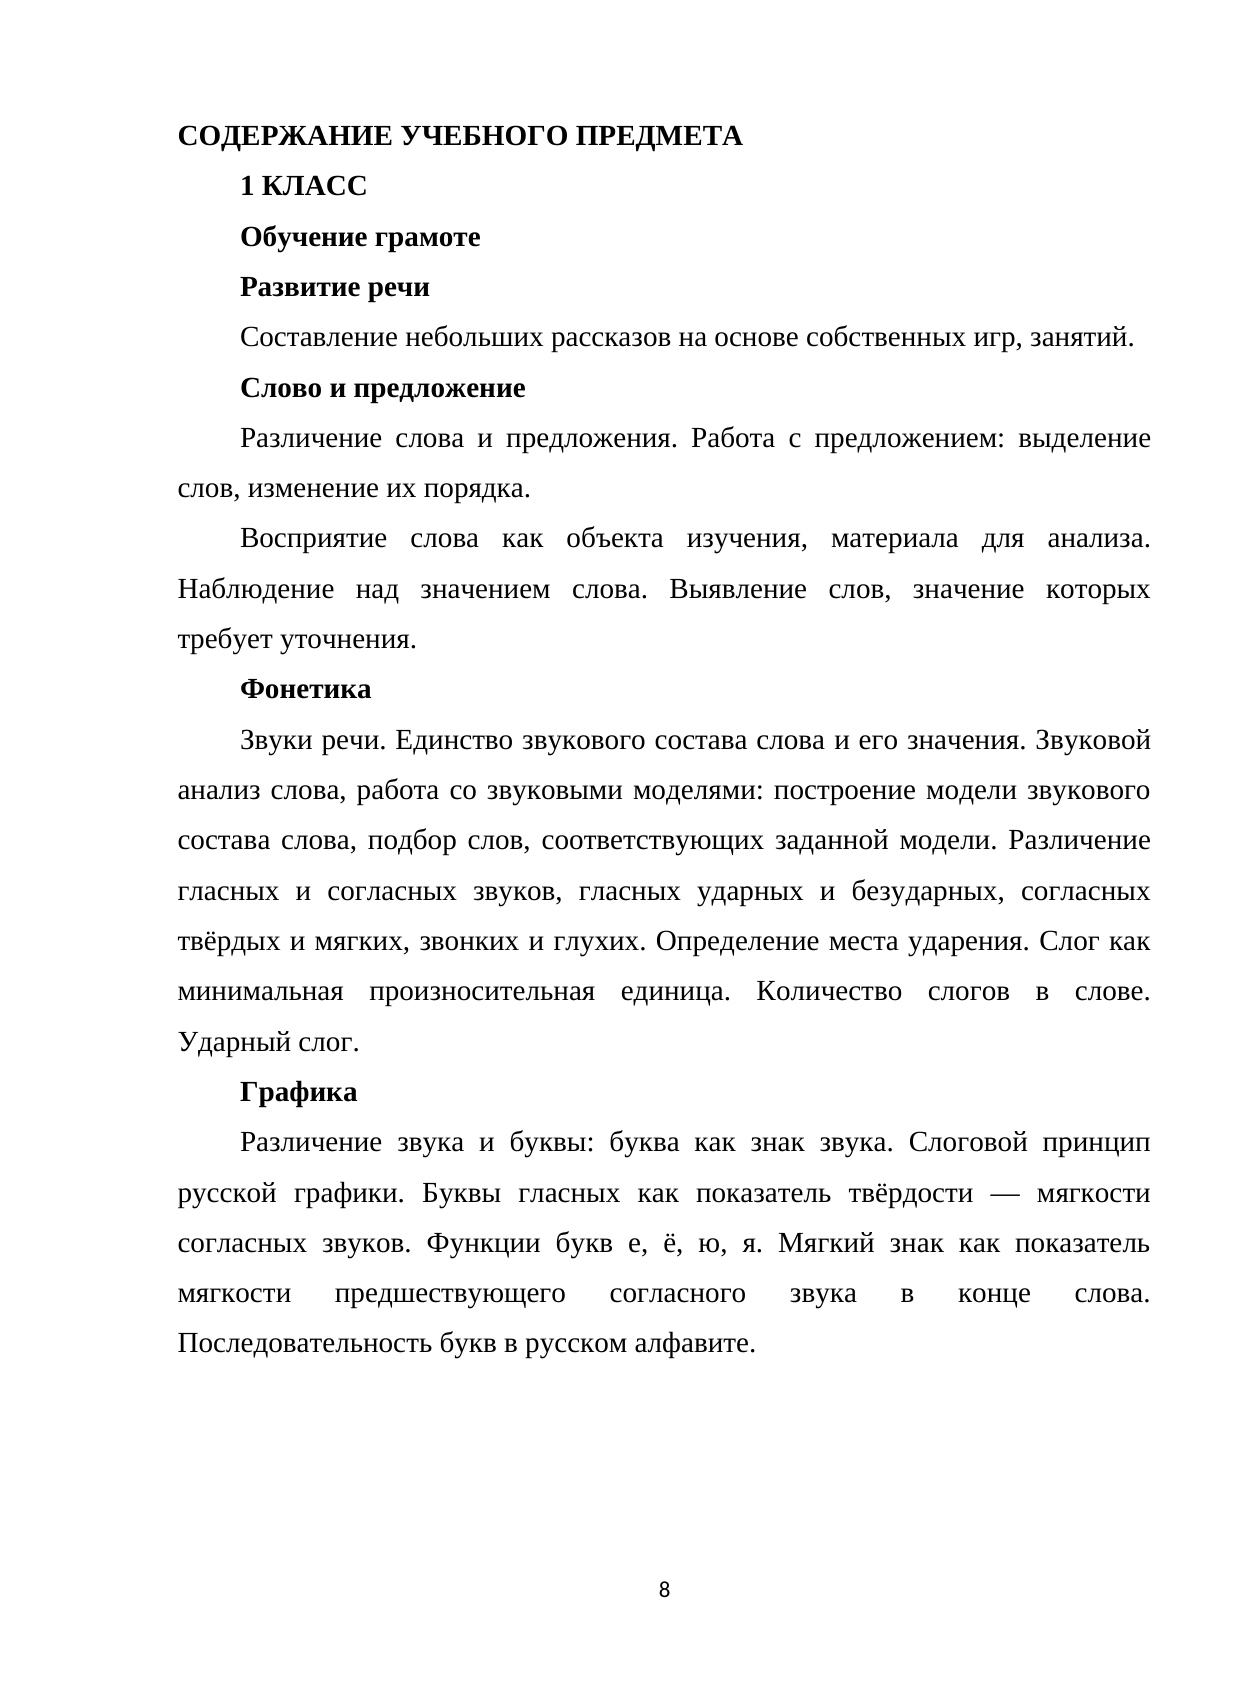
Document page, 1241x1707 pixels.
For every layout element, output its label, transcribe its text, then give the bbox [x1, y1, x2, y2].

text СОДЕРЖАНИЕ УЧЕБНОГО ПРЕДМЕТА [177, 118, 1152, 152]
text Различение звука и буквы: буква как знак звука. Слоговой принцип русской графики. Буквы гласных как показатель твёрдости — мягкости согласных звуков. Функции букв е, ё, ю, я. Мягкий знак как показатель мягкости предшествующего согласного звука в конце слова. Последовательность букв в русском алфавите. [177, 1124, 1152, 1359]
text Различение слова и предложения. Работа с предложением: выделение слов, изменение их порядка. [177, 420, 1152, 504]
text Графика [177, 1074, 1152, 1108]
text Звуки речи. Единство звукового состава слова и его значения. Звуковой анализ слова, работа со звуковыми моделями: построение модели звукового состава слова, подбор слов, соответствующих заданной модели. Различение гласных и согласных звуков, гласных ударных и безударных, согласных твёрдых и мягких, звонких и глухих. Определение места ударения. Слог как минимальная произносительная единица. Количество слогов в слове. Ударный слог. [177, 722, 1152, 1057]
text Составление небольших рассказов на основе собственных игр, занятий. [177, 319, 1152, 353]
text Восприятие слова как объекта изучения, материала для анализа. Наблюдение над значением слова. Выявление слов, значение которых требует уточнения. [177, 521, 1152, 655]
text 1 КЛАСС [190, 168, 1152, 202]
text Обучение грамоте [177, 219, 1152, 252]
text Фонетика [177, 672, 1152, 705]
text Слово и предложение [177, 370, 1152, 403]
text Развитие речи [177, 269, 1152, 303]
